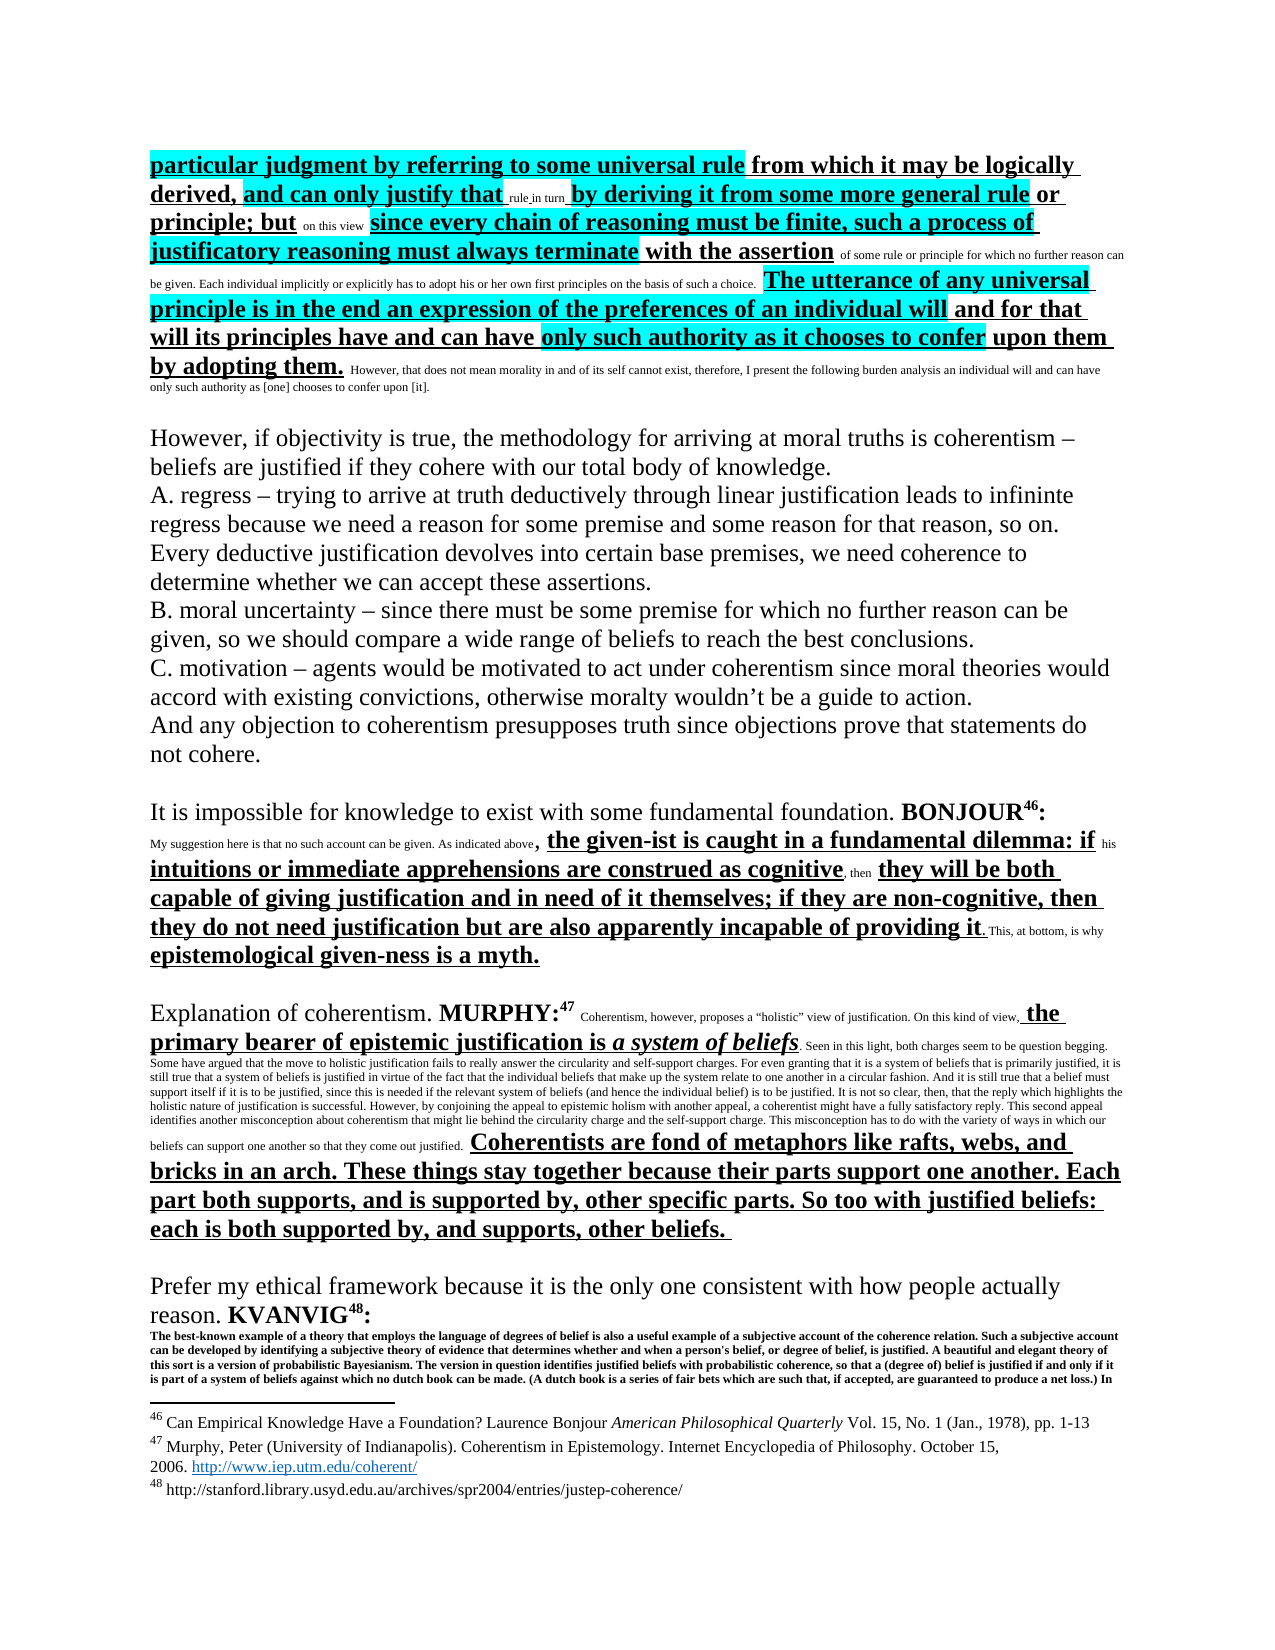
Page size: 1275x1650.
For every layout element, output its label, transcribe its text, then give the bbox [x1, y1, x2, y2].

text B. moral uncertainty – since there must be some premise for which no further reason can be given, so we should compare a wide range of beliefs to reach the best conclusions. [150, 596, 1125, 653]
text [150, 1329, 1125, 1386]
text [150, 150, 1125, 394]
text My suggestion here is that no such account can be given. As indicated above, the given-ist is caught in a fundamental dilemma: if his intuitions or immediate apprehensions are construed as cognitive, then they will be both capable of giving justification and in need of it themselves; if they are non-cognitive, then they do not need justification but are also apparently incapable of providing it. This, at bottom, is why epistemological given-ness is a myth. [150, 826, 1125, 969]
text And any objection to coherentism presupposes truth since objections prove that statements do not cohere. [150, 711, 1125, 768]
text Explanation of coherentism. MURPHY: Coherentism, however, proposes a “holistic” view of justification. On this kind of view, the primary bearer of epistemic justification is a system of beliefs. Seen in this light, both charges seem to be question begging. Some have argued that the move to holistic justification fails to really answer the circularity and self-support charges. For even granting that it is a system of beliefs that is primarily justified, it is still true that a system of beliefs is justified in virtue of the fact that the individual beliefs that make up the system relate to one another in a circular fashion. And it is still true that a belief must support itself if it is to be justified, since this is needed if the relevant system of beliefs (and hence the individual belief) is to be justified. It is not so clear, then, that the reply which highlights the holistic nature of justification is successful. However, by conjoining the appeal to epistemic holism with another appeal, a coherentist might have a fully satisfactory reply. This second appeal identifies another misconception about coherentism that might lie behind the circularity charge and the self-support charge. This misconception has to do with the variety of ways in which our beliefs can support one another so that they come out justified. Coherentists are fond of metaphors like rafts, webs, and bricks in an arch. These things stay together because their parts support one another. Each part both supports, and is supported by, other specific parts. So too with justified beliefs: each is both supported by, and supports, other beliefs. [150, 998, 1125, 1242]
text However, if objectivity is true, the methodology for arriving at moral truths is coherentism – beliefs are justified if they cohere with our total body of knowledge. [150, 423, 1125, 481]
text A. regress – trying to arrive at truth deductively through linear justification leads to infininte regress because we need a reason for some premise and some reason for that reason, so on. Every deductive justification devolves into certain base premises, we need coherence to determine whether we can accept these assertions. [150, 481, 1125, 596]
text Prefer my ethical framework because it is the only one consistent with how people actually reason. KVANVIG: [150, 1271, 1125, 1329]
text It is impossible for knowledge to exist with some fundamental foundation. BONJOUR: [150, 797, 1125, 826]
text C. motivation – agents would be motivated to act under coherentism since moral theories would accord with existing convictions, otherwise moralty wouldn’t be a guide to action. [150, 653, 1125, 711]
